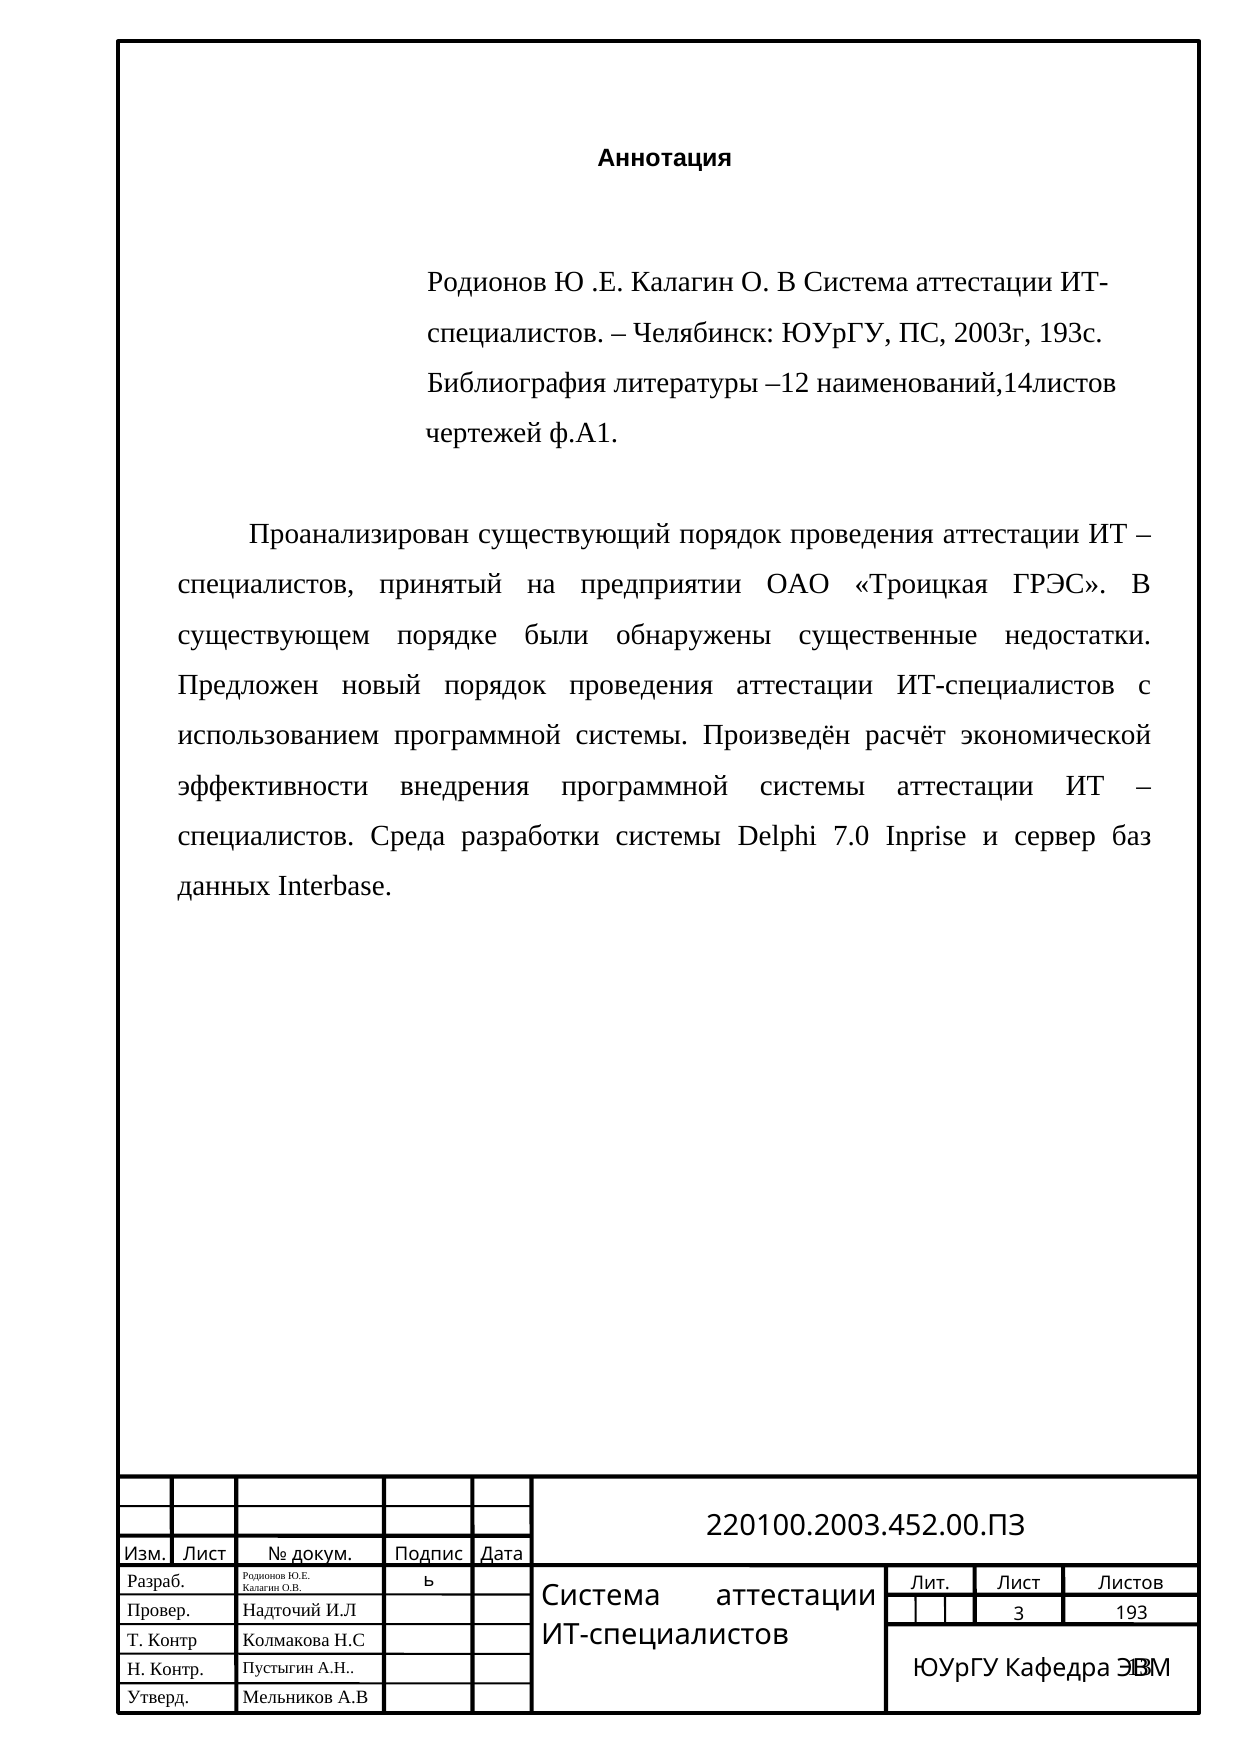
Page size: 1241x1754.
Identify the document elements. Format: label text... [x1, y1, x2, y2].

text Проанализирован существующий порядок проведения аттестации ИТ – специалистов, принятый на предприятии ОАО «Троицкая ГРЭС». В существующем порядке были обнаружены существенные недостатки. Предложен новый порядок проведения аттестации ИТ-специалистов с использованием программной системы. Произведён расчёт экономической эффективности внедрения программной системы аттестации ИТ – специалистов. Среда разработки системы Delphi 7.0 Inprise и сервер баз данных Interbase. [177, 516, 1152, 902]
text специалистов. – Челябинск: ЮУрГУ, ПС, 2003г, 193с. [325, 315, 1152, 348]
text Библиография литературы –12 наименований,14листов [325, 365, 1152, 399]
text Родионов Ю .Е. Калагин О. В Система аттестации ИТ- [325, 264, 1152, 298]
text чертежей ф.А1. [177, 416, 1152, 449]
subtitle Аннотация [177, 143, 1152, 172]
